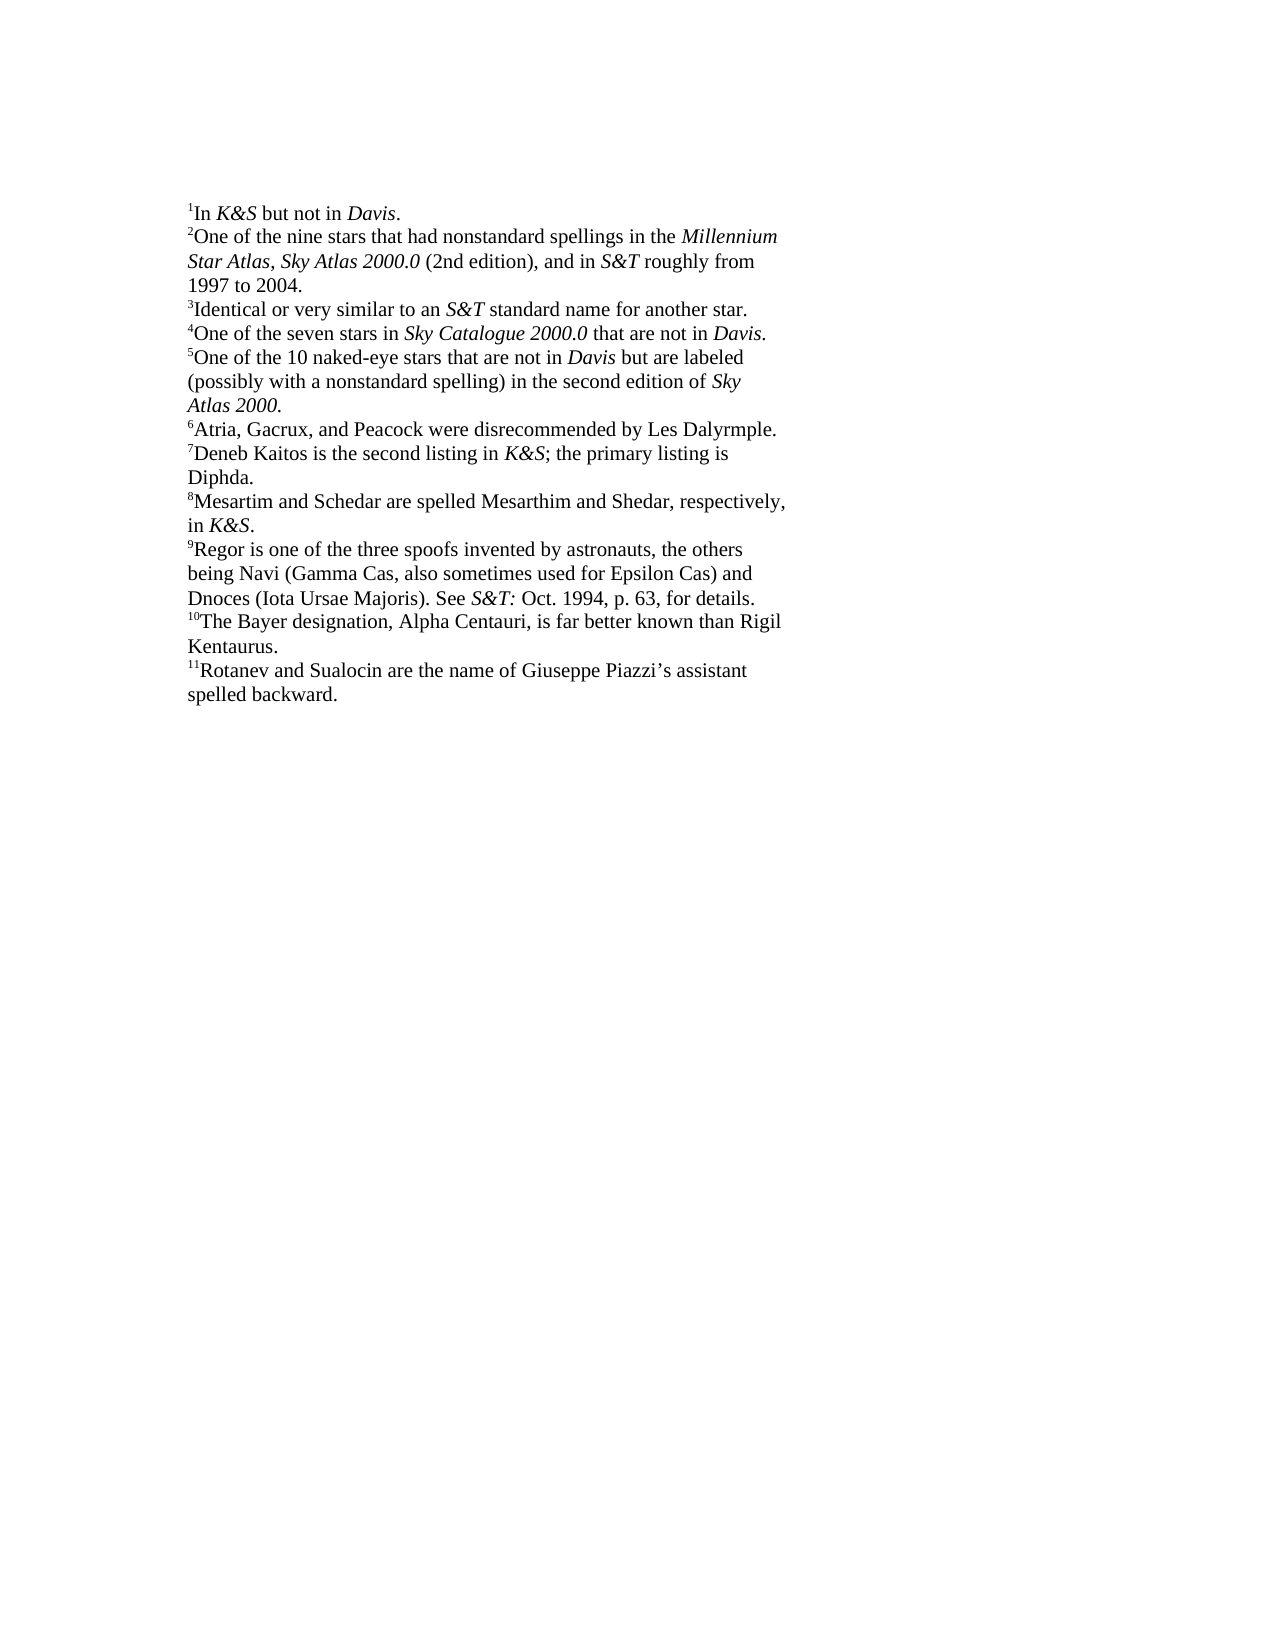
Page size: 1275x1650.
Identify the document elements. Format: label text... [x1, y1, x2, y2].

text 3Identical or very similar to an S&T standard name for another star. [187, 297, 787, 321]
text 10The Bayer designation, Alpha Centauri, is far better known than Rigil Kentaurus. [187, 609, 787, 658]
text 7Deneb Kaitos is the second listing in K&S; the primary listing is Diphda. [187, 441, 787, 489]
text 5One of the 10 naked-eye stars that are not in Davis but are labeled (possibly with a nonstandard spelling) in the second edition of Sky Atlas 2000. [187, 345, 787, 417]
text 1In K&S but not in Davis. [187, 200, 787, 224]
text 9Regor is one of the three spoofs invented by astronauts, the others being Navi (Gamma Cas, also sometimes used for Epsilon Cas) and Dnoces (Iota Ursae Majoris). See S&T: Oct. 1994, p. 63, for details. [187, 537, 787, 609]
text 6Atria, Gacrux, and Peacock were disrecommended by Les Dalyrmple. [187, 417, 787, 441]
text 11Rotanev and Sualocin are the name of Giuseppe Piazzi’s assistant spelled backward. [187, 658, 787, 706]
text 2One of the nine stars that had nonstandard spellings in the Millennium Star Atlas, Sky Atlas 2000.0 (2nd edition), and in S&T roughly from 1997 to 2004. [187, 224, 787, 297]
text 8Mesartim and Schedar are spelled Mesarthim and Shedar, respectively, in K&S. [187, 489, 787, 537]
text 4One of the seven stars in Sky Catalogue 2000.0 that are not in Davis. [187, 321, 787, 345]
